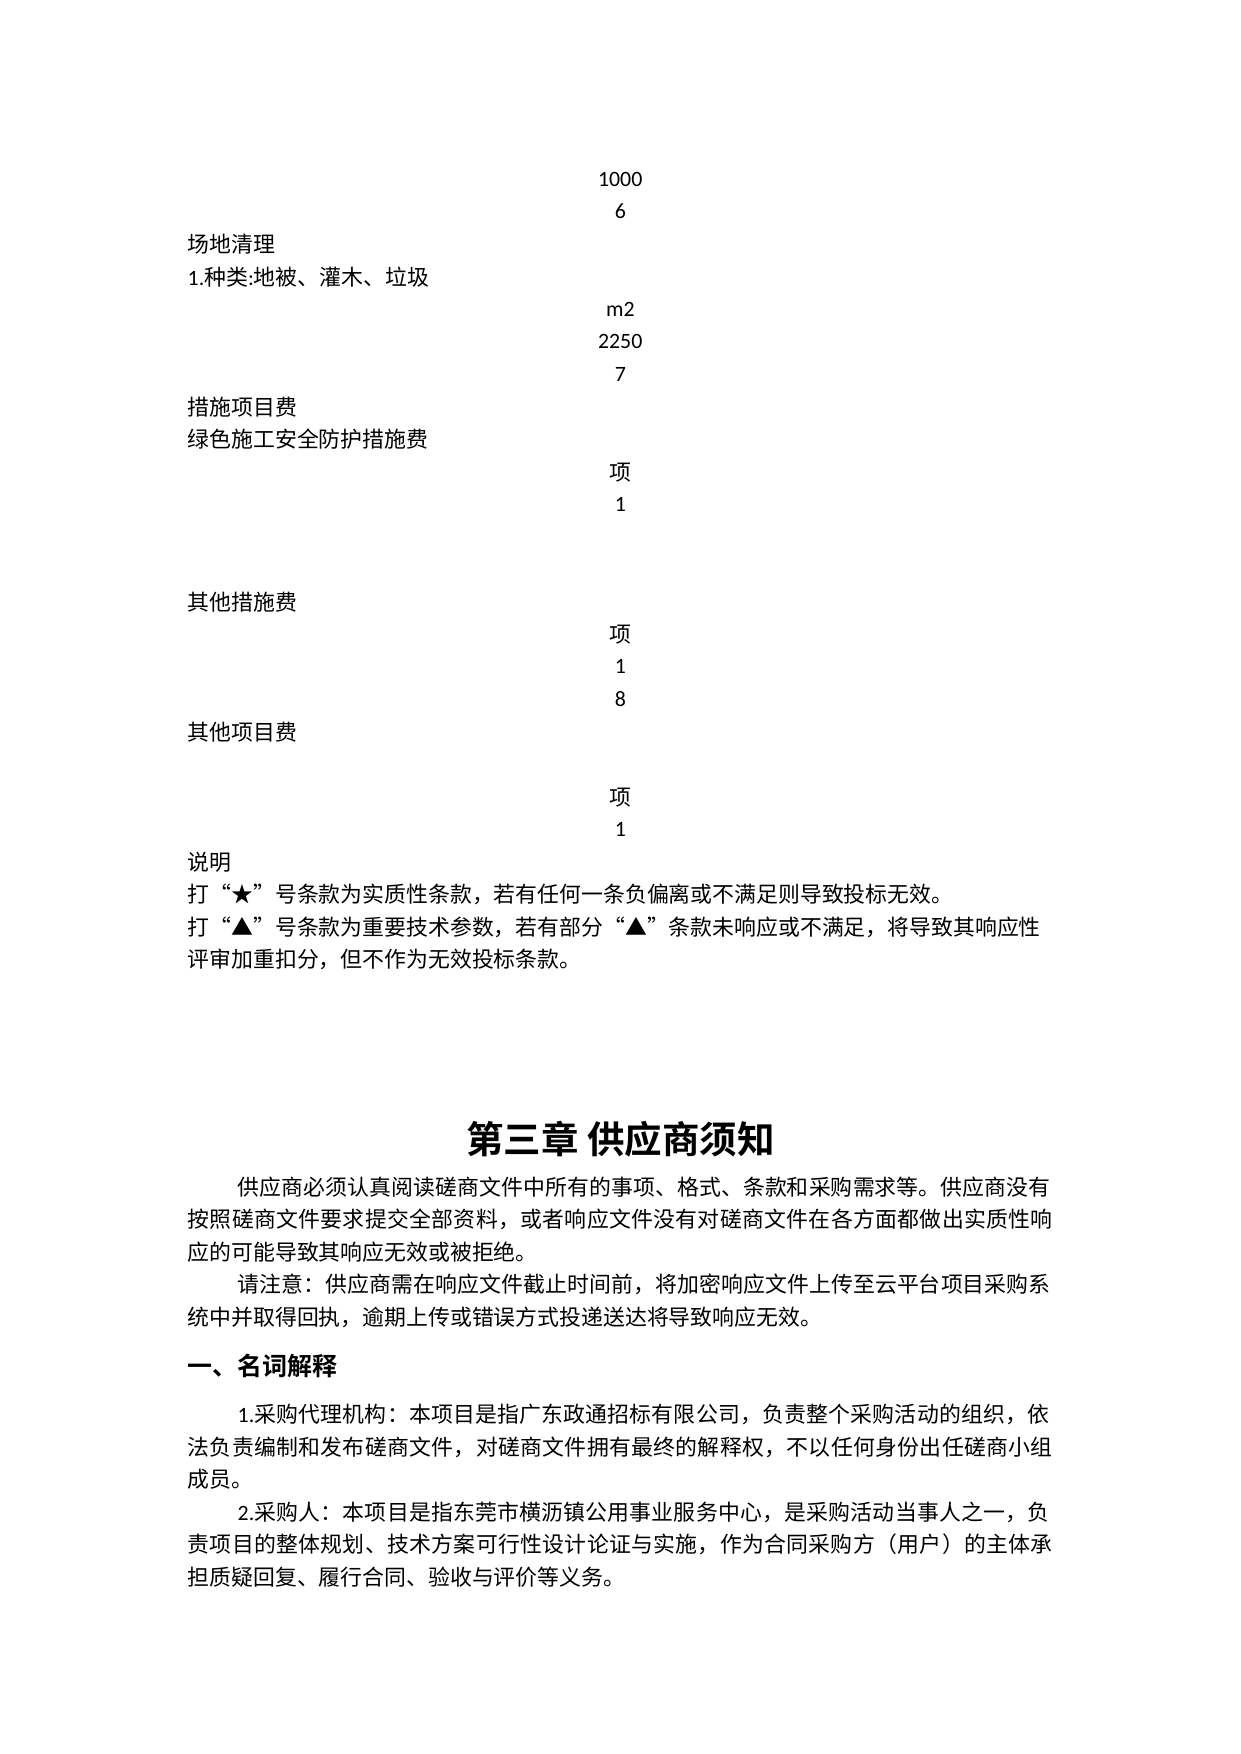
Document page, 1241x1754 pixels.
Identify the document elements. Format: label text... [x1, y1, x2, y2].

text 1.采购代理机构：本项目是指广东政通招标有限公司，负责整个采购活动的组织，依法负责编制和发布磋商文件，对磋商文件拥有最终的解释权，不以任何身份出任磋商小组成员。 [187, 1397, 1053, 1494]
text 供应商必须认真阅读磋商文件中所有的事项、格式、条款和采购需求等。供应商没有按照磋商文件要求提交全部资料，或者响应文件没有对磋商文件在各方面都做出实质性响应的可能导致其响应无效或被拒绝。 [187, 1169, 1053, 1267]
text 2.采购人：本项目是指东莞市横沥镇公用事业服务中心，是采购活动当事人之一，负责项目的整体规划、技术方案可行性设计论证与实施，作为合同采购方（用户）的主体承担质疑回复、履行合同、验收与评价等义务。 [187, 1494, 1053, 1592]
text 第三章 供应商须知 [187, 1104, 1053, 1169]
text 一、名词解释 [187, 1332, 1053, 1397]
text 请注意：供应商需在响应文件截止时间前，将加密响应文件上传至云平台项目采购系统中并取得回执，逾期上传或错误方式投递送达将导致响应无效。 [187, 1267, 1053, 1332]
